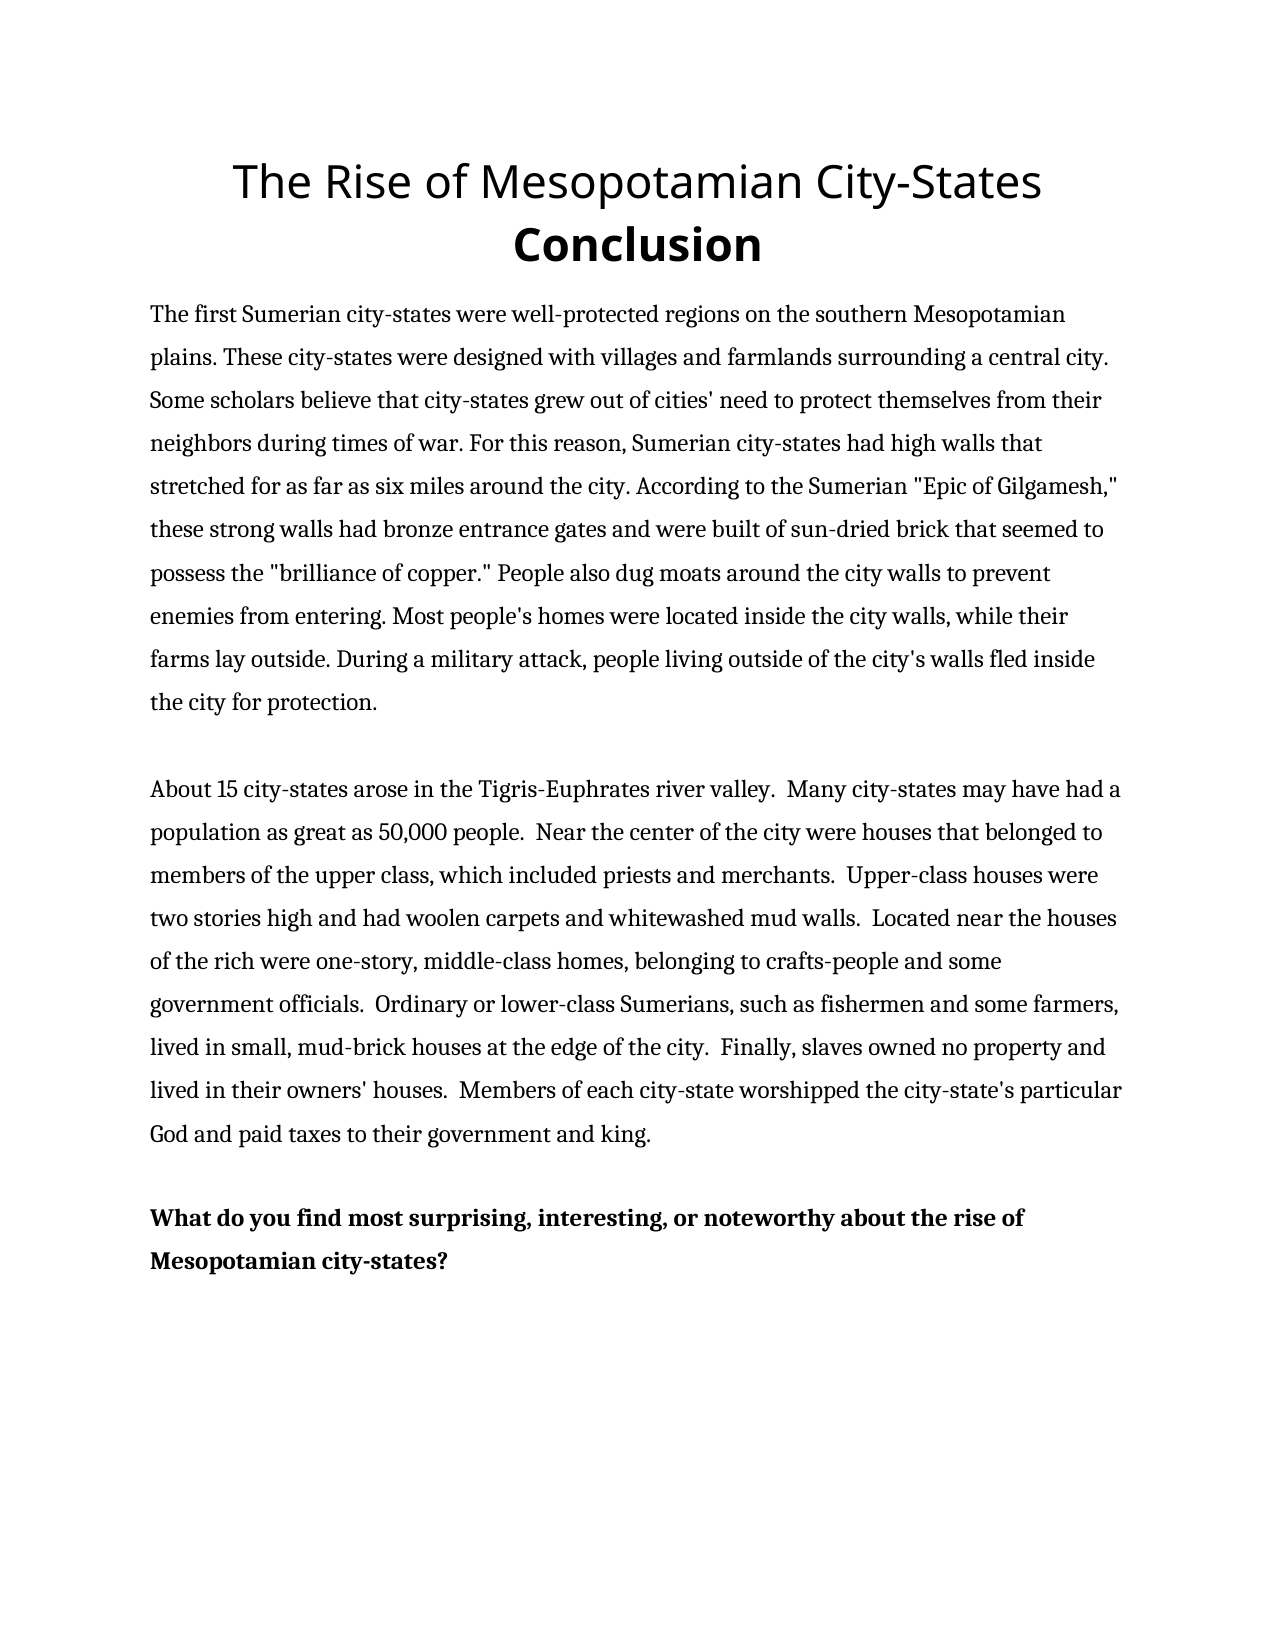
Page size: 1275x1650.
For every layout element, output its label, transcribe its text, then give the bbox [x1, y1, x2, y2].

text What do you find most surprising, interesting, or noteworthy about the rise of Mesopotamian city-states? [150, 1204, 1125, 1276]
text About 15 city-states arose in the Tigris-Euphrates river valley. Many city-states may have had a population as great as 50,000 people. Near the center of the city were houses that belonged to members of the upper class, which included priests and merchants. Upper-class houses were two stories high and had woolen carpets and whitewashed mud walls. Located near the houses of the rich were one-story, middle-class homes, belonging to crafts-people and some government officials. Ordinary or lower-class Sumerians, such as fishermen and some farmers, lived in small, mud-brick houses at the edge of the city. Finally, slaves owned no property and lived in their owners' houses. Members of each city-state worshipped the city-state's particular God and paid taxes to their government and king. [150, 774, 1125, 1148]
text The Rise of Mesopotamian City-States [150, 150, 1125, 212]
text Conclusion [150, 212, 1125, 275]
text The first Sumerian city-states were well-protected regions on the southern Mesopotamian plains. These city-states were designed with villages and farmlands surrounding a central city. Some scholars believe that city-states grew out of cities' need to protect themselves from their neighbors during times of war. For this reason, Sumerian city-states had high walls that stretched for as far as six miles around the city. According to the Sumerian "Epic of Gilgamesh," these strong walls had bronze entrance gates and were built of sun-dried brick that seemed to possess the "brilliance of copper." People also dug moats around the city walls to prevent enemies from entering. Most people's homes were located inside the city walls, while their farms lay outside. During a military attack, people living outside of the city's walls fled inside the city for protection. [150, 300, 1125, 717]
